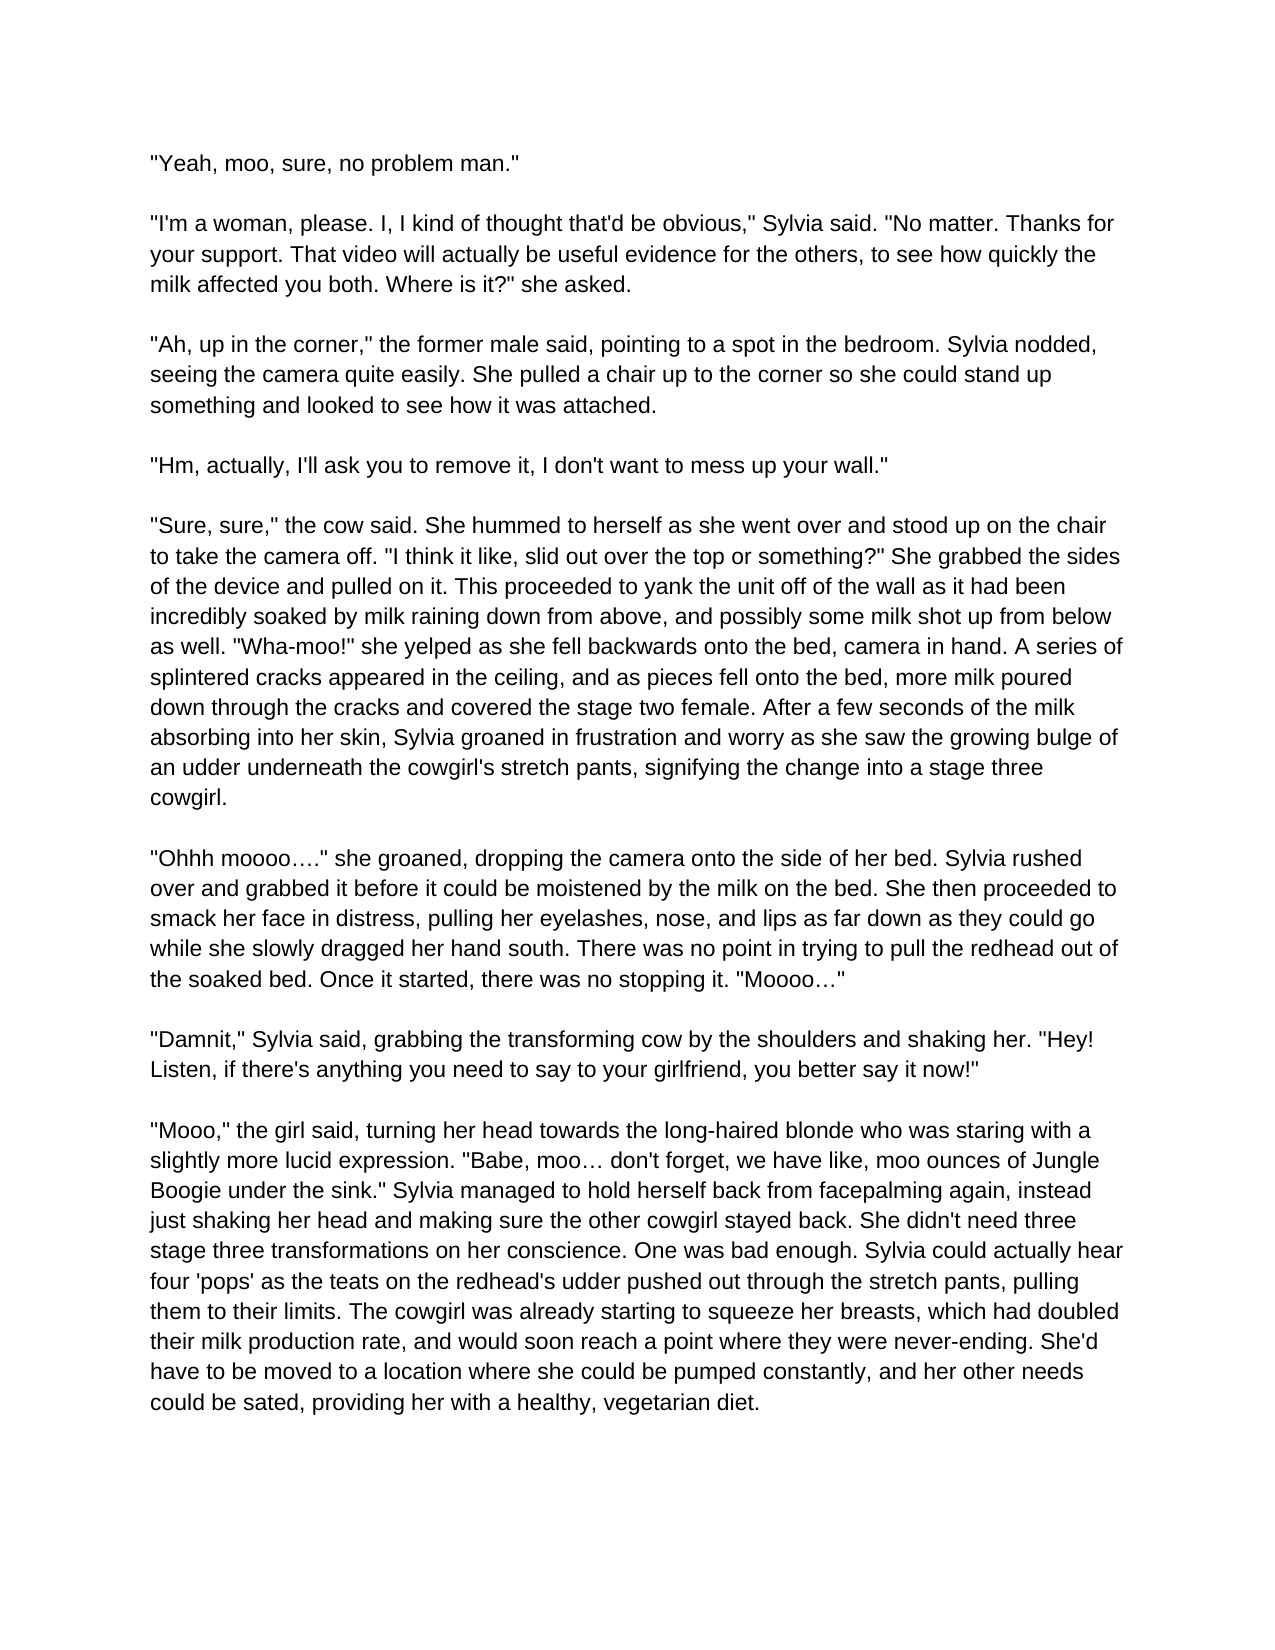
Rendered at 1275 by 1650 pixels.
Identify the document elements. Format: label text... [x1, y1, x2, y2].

text "Hm, actually, I'll ask you to remove it, I don't want to mess up your wall." [150, 452, 1125, 478]
text "Damnit," Sylvia said, grabbing the transforming cow by the shoulders and shaking her. "Hey! Listen, if there's anything you need to say to your girlfriend, you better say it now!" [150, 1026, 1125, 1083]
text "Sure, sure," the cow said. She hummed to herself as she went over and stood up on the chair to take the camera off. "I think it like, slid out over the top or something?" She grabbed the sides of the device and pulled on it. This proceeded to yank the unit off of the wall as it had been incredibly soaked by milk raining down from above, and possibly some milk shot up from below as well. "Wha-moo!" she yelped as she fell backwards onto the bed, camera in hand. A series of splintered cracks appeared in the ceiling, and as pieces fell onto the bed, more milk poured down through the cracks and covered the stage two female. After a few seconds of the milk absorbing into her skin, Sylvia groaned in frustration and worry as she saw the growing bulge of an udder underneath the cowgirl's stretch pants, signifying the change into a stage three cowgirl. [150, 512, 1125, 811]
text "Ohhh moooo…." she groaned, dropping the camera onto the side of her bed. Sylvia rushed over and grabbed it before it could be moistened by the milk on the bed. She then proceeded to smack her face in distress, pulling her eyelashes, nose, and lips as far down as they could go while she slowly dragged her hand south. There was no point in trying to pull the redhead out of the soaked bed. Once it started, there was no stopping it. "Moooo…" [150, 845, 1125, 992]
text "Mooo," the girl said, turning her head towards the long-haired blonde who was staring with a slightly more lucid expression. "Babe, moo… don't forget, we have like, moo ounces of Jungle Boogie under the sink." Sylvia managed to hold herself back from facepalming again, instead just shaking her head and making sure the other cowgirl stayed back. She didn't need three stage three transformations on her conscience. One was bad enough. Sylvia could actually hear four 'pops' as the teats on the redhead's udder pushed out through the stretch pants, pulling them to their limits. The cowgirl was already starting to squeeze her breasts, which had doubled their milk production rate, and would soon reach a point where they were never-ending. She'd have to be moved to a location where she could be pumped constantly, and her other needs could be sated, providing her with a healthy, vegetarian diet. [150, 1117, 1125, 1415]
text "Ah, up in the corner," the former male said, pointing to a spot in the bedroom. Sylvia nodded, seeing the camera quite easily. She pulled a chair up to the corner so she could stand up something and looked to see how it was attached. [150, 331, 1125, 418]
text "I'm a woman, please. I, I kind of thought that'd be obvious," Sylvia said. "No matter. Thanks for your support. That video will actually be useful evidence for the others, to see how quickly the milk affected you both. Where is it?" she asked. [150, 210, 1125, 297]
text "Yeah, moo, sure, no problem man." [150, 150, 1125, 176]
